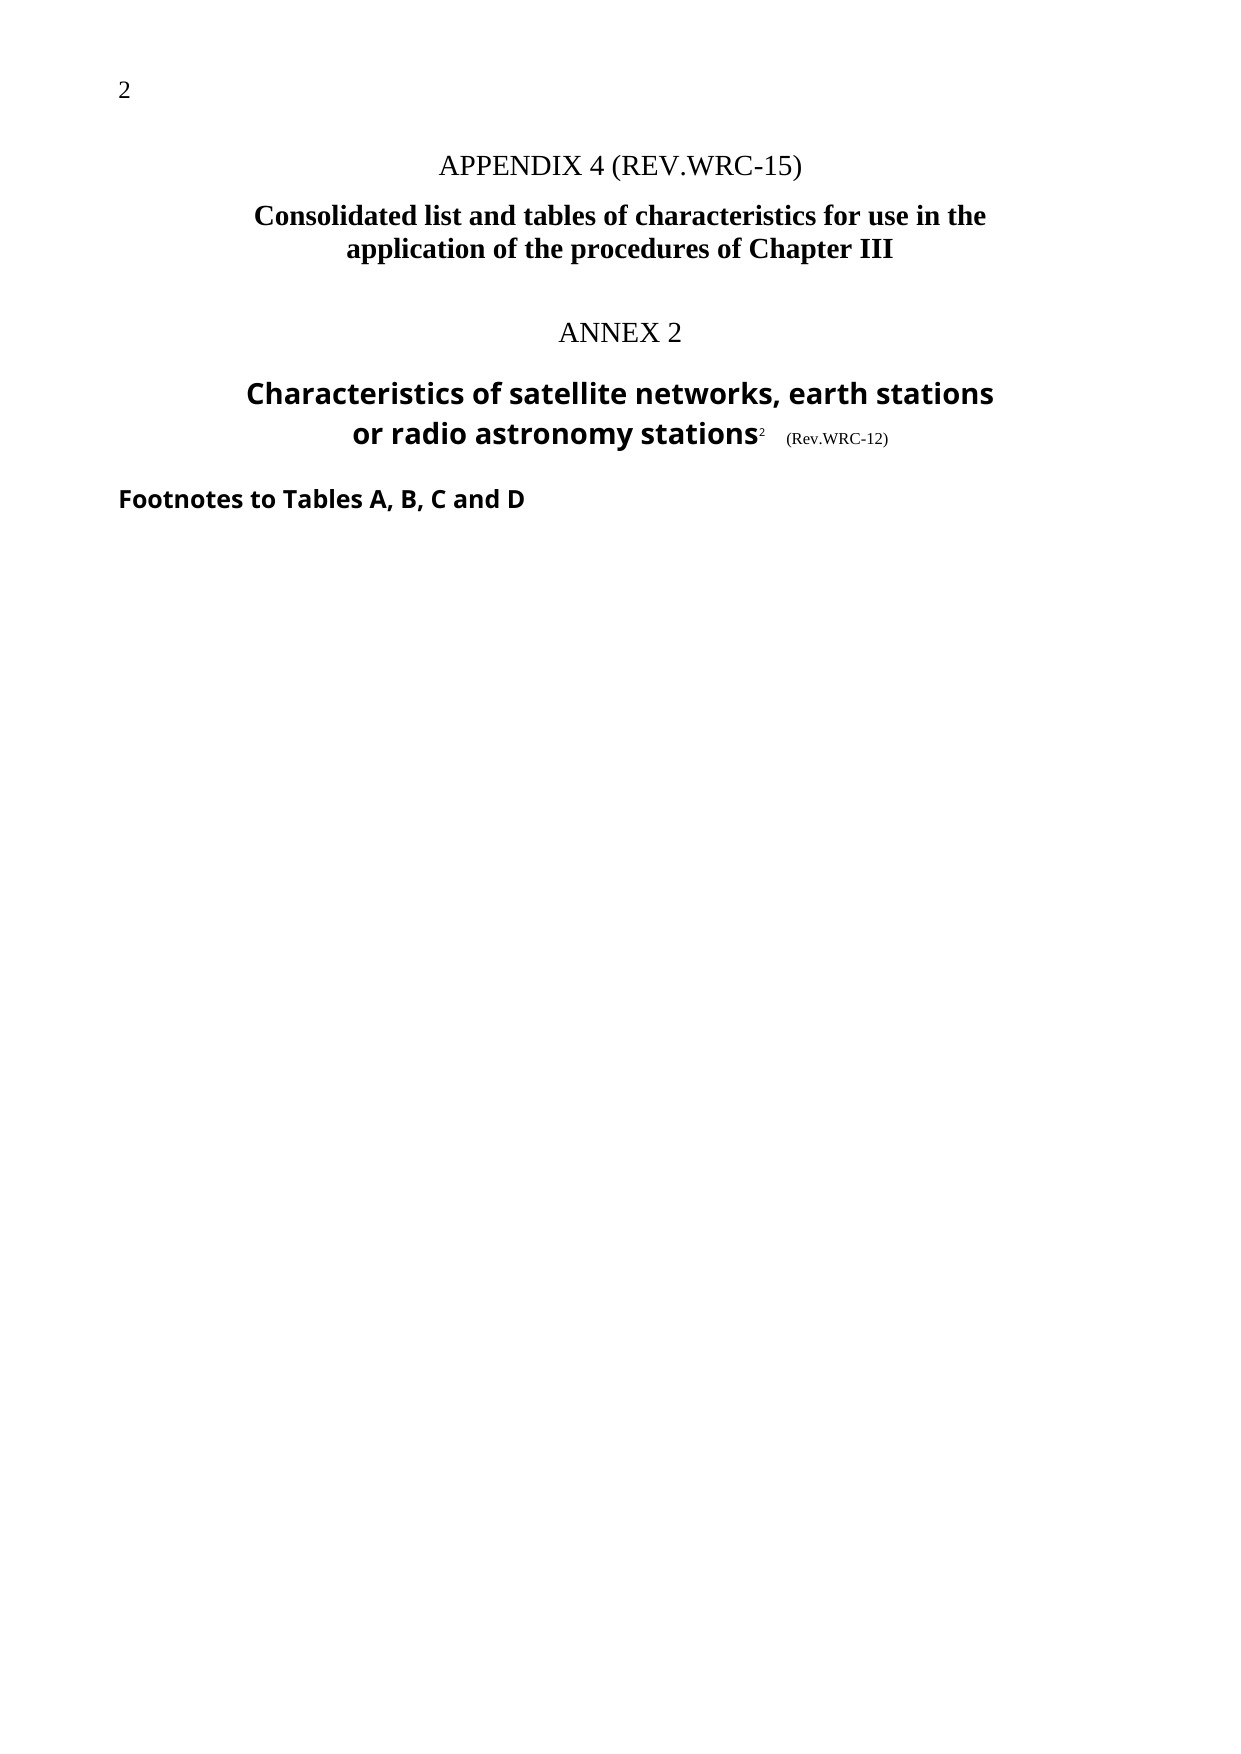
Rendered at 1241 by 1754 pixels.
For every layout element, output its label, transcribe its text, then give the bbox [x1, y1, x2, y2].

title Consolidated list and tables of characteristics for use in the application of the procedures of Chapter III [118, 198, 1122, 265]
text APPENDIX 4 (REV.WRC-15) [118, 148, 1122, 181]
text ANNEX 2 [118, 315, 1122, 348]
subtitle Footnotes to Tables A, B, C and D [118, 482, 1122, 516]
title Characteristics of satellite networks, earth stations or radio astronomy stations2 (Rev.WRC-12) [118, 373, 1122, 453]
